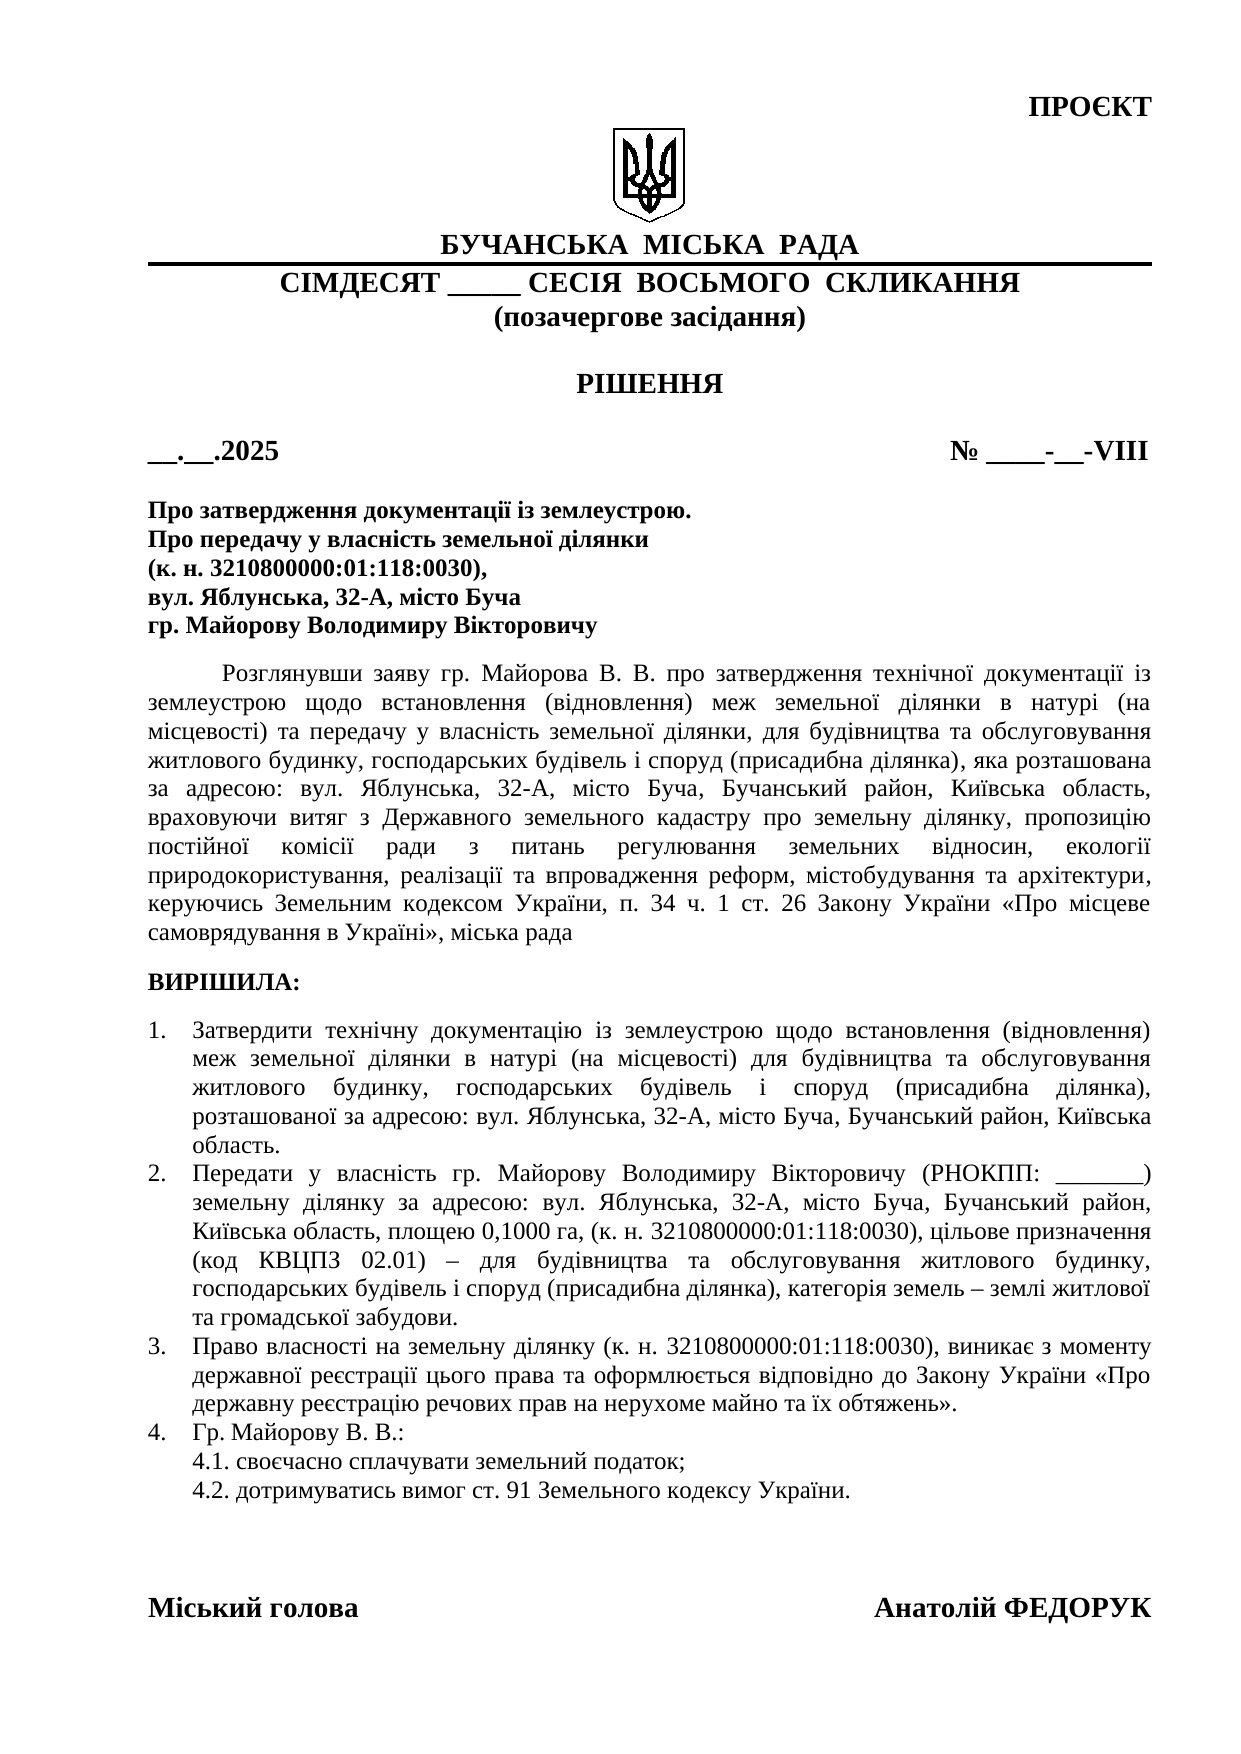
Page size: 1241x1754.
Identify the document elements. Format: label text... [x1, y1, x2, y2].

text __.__.2025 № ____-__-VІІІ [148, 433, 1152, 467]
text Міський голова Анатолій ФЕДОРУК [148, 1590, 1152, 1623]
text Про передачу у власність земельної ділянки [148, 524, 1152, 553]
text гр. Майорову Володимиру Вікторовичу [148, 611, 1152, 639]
text вул. Яблунська, 32-А, місто Буча [148, 582, 1152, 611]
text (к. н. 3210800000:01:118:0030), [148, 553, 1152, 582]
text Про затвердження документації із землеустрою. [148, 496, 1152, 524]
text ВИРІШИЛА: [148, 967, 1152, 996]
text ПРОЄКТ [148, 89, 1152, 122]
text 4. Гр. Майорову В. В.: [148, 1417, 1152, 1446]
text РІШЕННЯ [148, 366, 1152, 400]
list Затвердити технічну документацію із землеустрою щодо встановлення (відновлення) меж земельної ділянки в натурі (на місцевості) для будівництва та обслуговування житлового будинку, господарських будівель і споруд (присадибна ділянка), розташованої за адресою: вул. Яблунська, 32-А, місто Буча, Бучанський район, Київська область. [148, 1015, 1152, 1158]
text 4.2. дотримуватись вимог ст. 91 Земельного кодексу України. [192, 1475, 1152, 1503]
text Розглянувши заяву гр. Майорова В. В. про затвердження технічної документації із землеустрою щодо встановлення (відновлення) меж земельної ділянки в натурі (на місцевості) та передачу у власність земельної ділянки, для будівництва та обслуговування житлового будинку, господарських будівель і споруд (присадибна ділянка), яка розташована за адресою: вул. Яблунська, 32-А, місто Буча, Бучанський район, Київська область, враховуючи витяг з Державного земельного кадастру про земельну ділянку, пропозицію постійної комісії ради з питань регулювання земельних відносин, екології природокористування, реалізації та впровадження реформ, містобудування та архітектури, керуючись Земельним кодексом України, п. 34 ч. 1 ст. 26 Закону України «Про місцеве самоврядування в Україні», міська рада [148, 658, 1152, 946]
text БУЧАНСЬКА МІСЬКА РАДА [148, 227, 1152, 262]
list Право власності на земельну ділянку (к. н. 3210800000:01:118:0030), виникає з моменту державної реєстрації цього права та оформлюється відповідно до Закону України «Про державну реєстрацію речових прав на нерухоме майно та їх обтяжень». [148, 1331, 1152, 1417]
text (позачергове засідання) [148, 299, 1152, 333]
list Передати у власність гр. Майорову Володимиру Вікторовичу (РНОКПП: _______) земельну ділянку за адресою: вул. Яблунська, 32-А, місто Буча, Бучанський район, Київська область, площею 0,1000 га, (к. н. 3210800000:01:118:0030), цільове призначення (код КВЦПЗ 02.01) – для будівництва та обслуговування житлового будинку, господарських будівель і споруд (присадибна ділянка), категорія земель – землі житлової та громадської забудови. [148, 1158, 1152, 1331]
text 4.1. своєчасно сплачувати земельний податок; [192, 1446, 1152, 1475]
text СІМДЕСЯТ _____ СЕСІЯ ВОСЬМОГО СКЛИКАННЯ [148, 266, 1152, 299]
